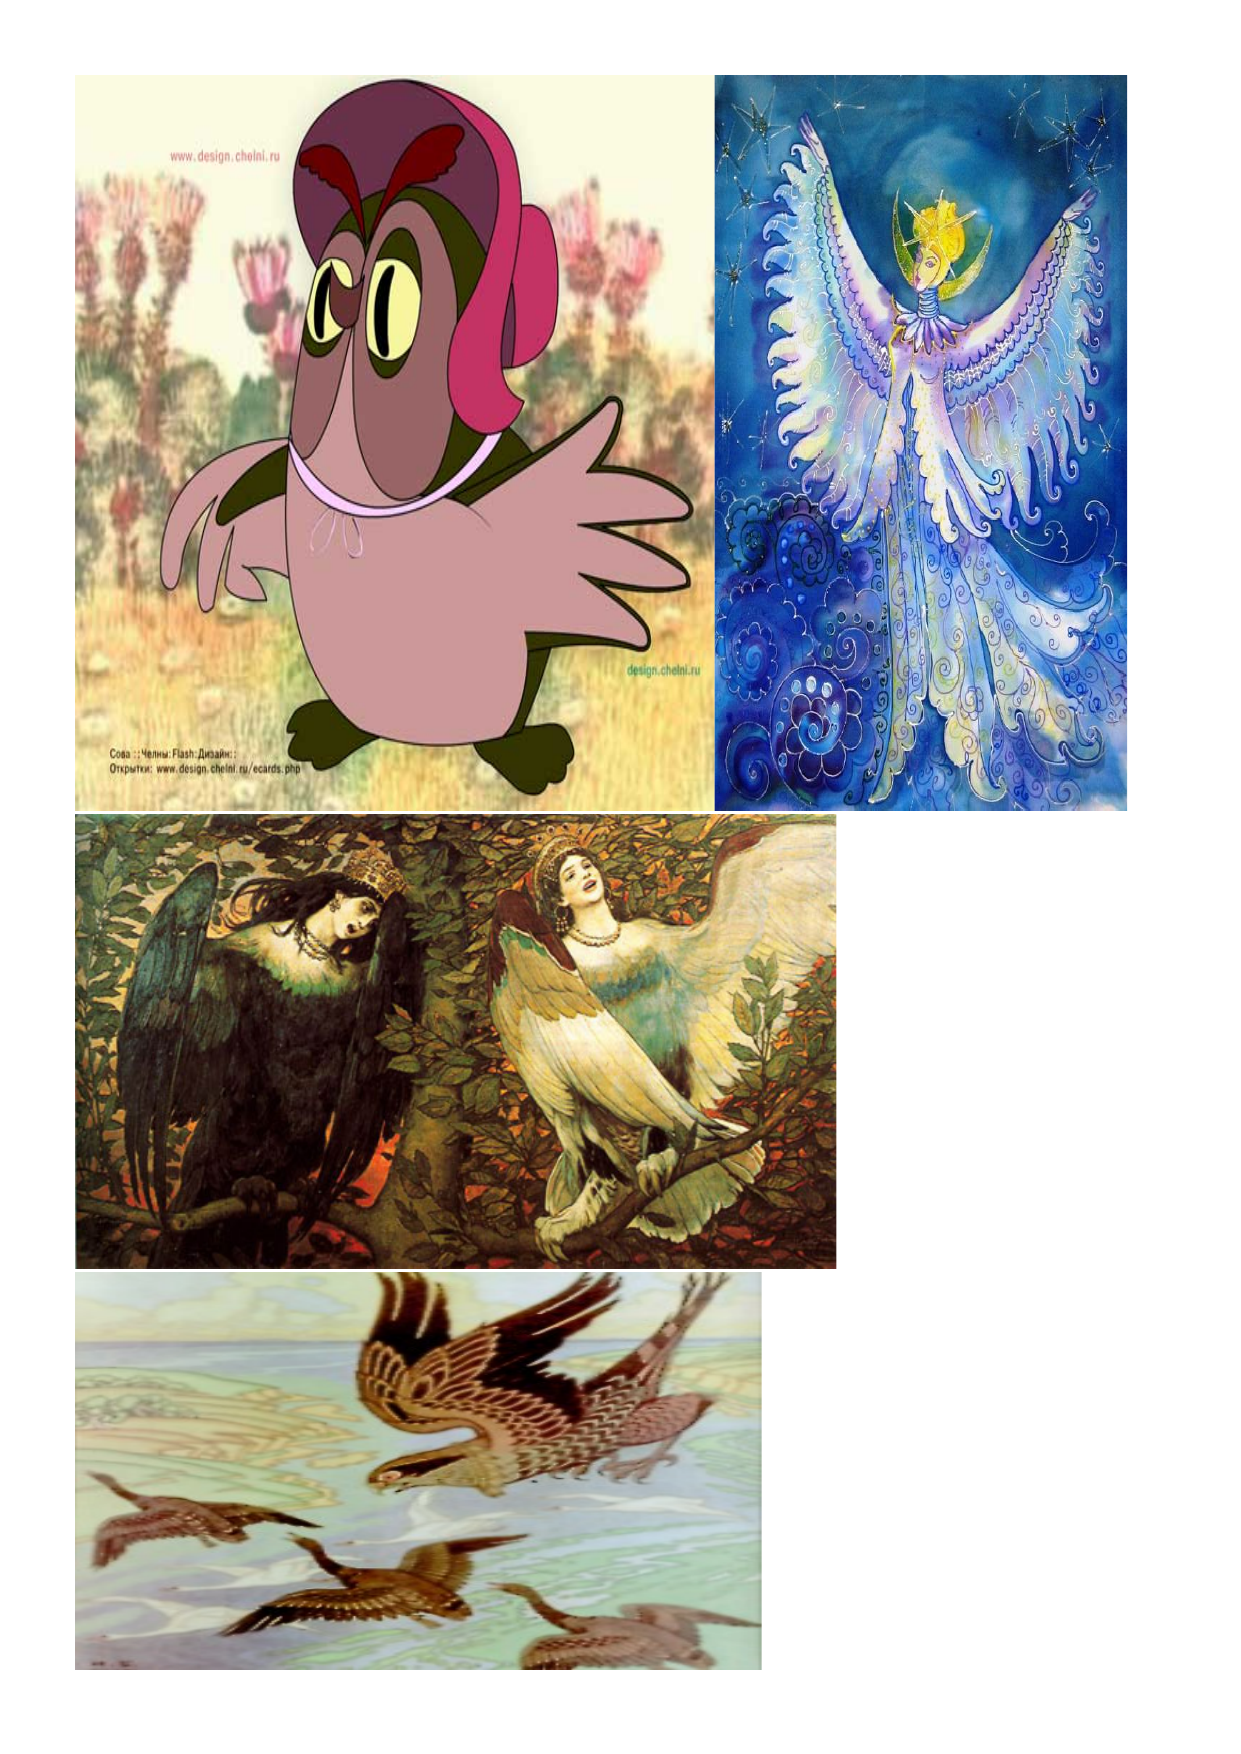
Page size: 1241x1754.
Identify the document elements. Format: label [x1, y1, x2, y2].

picture [75, 1272, 762, 1670]
picture [75, 75, 1128, 811]
picture [75, 814, 837, 1269]
